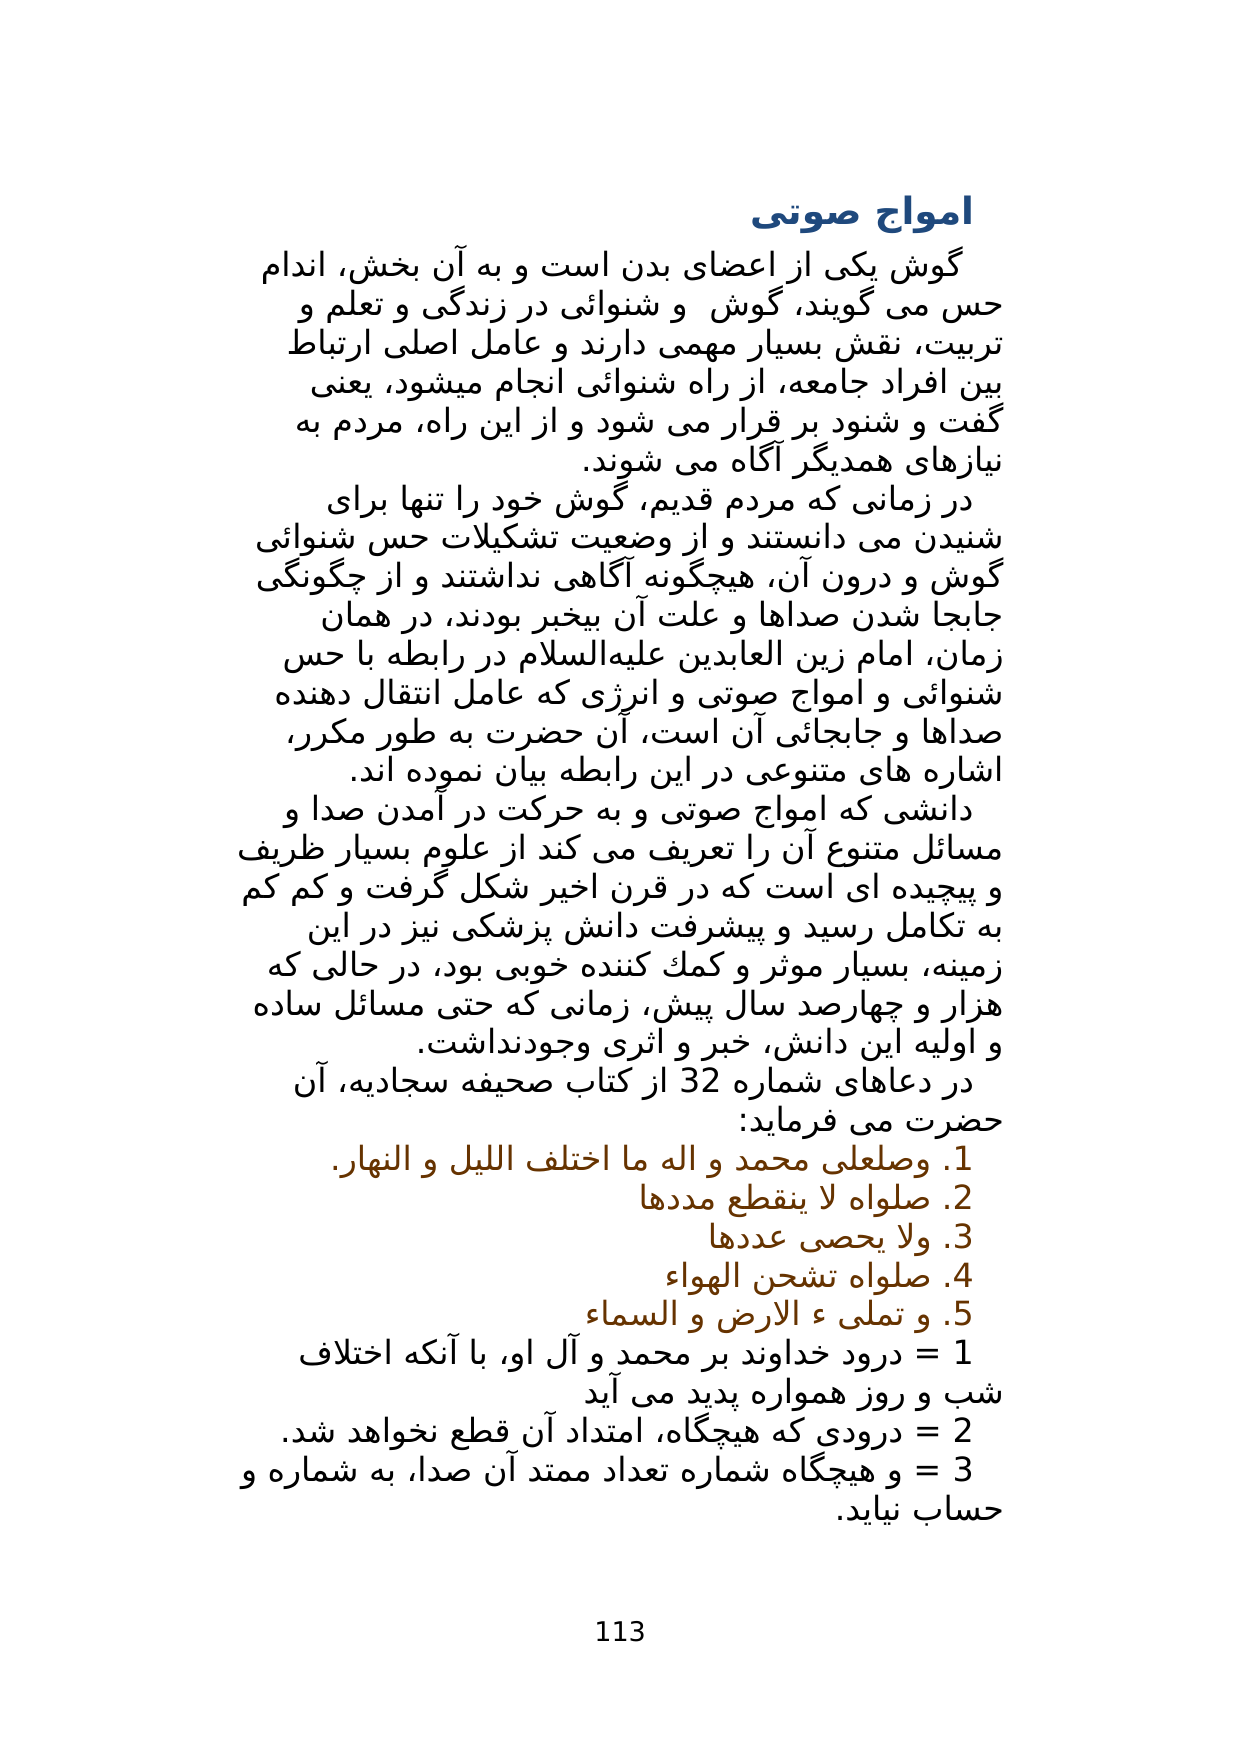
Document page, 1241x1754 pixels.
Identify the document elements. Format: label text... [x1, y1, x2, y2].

text 5. و تملى ء الارض و السماء [236, 1295, 1004, 1334]
text 1. وصلعلى محمد و اله ما اختلف الليل و النهار. [236, 1139, 1004, 1178]
text 4. صلواه تشحن الهواء [236, 1256, 1004, 1295]
text گوش يكى از اعضاى بدن است و به آن بخش، اندام حس مى گويند، گوش ‍ و شنوائى در زندگى و تعلم و تربيت، نقش بسيار مهمى دارند و عامل اصلى ارتباط بين افراد جامعه، از راه شنوائى انجام ميشود، يعنى گفت و شنود بر قرار مى شود و از اين راه، مردم به نيازهاى همديگر آگاه مى شوند. [236, 246, 1004, 479]
text 1 = درود خداوند بر محمد و آل او، با آنكه اختلاف شب و روز همواره پديد مى آيد [236, 1334, 1004, 1411]
text 3 = و هيچگاه شماره تعداد ممتد آن صدا، به شماره و حساب نيايد. [236, 1450, 1004, 1528]
text 2. صلواه لا ينقطع مددها [236, 1178, 1004, 1217]
text 3. ولا يحصى عددها [236, 1217, 1004, 1256]
subtitle امواج صوتى [236, 190, 1004, 233]
text در زمانى كه مردم قديم، گوش خود را تنها براى شنيدن مى دانستند و از وضعيت تشكيلات حس شنوائى گوش و درون آن، هيچگونه آگاهى نداشتند و از چگونگى جابجا شدن صداها و علت آن بيخبر بودند، در همان زمان، امام زين العابدين عليه‌السلام در رابطه با حس شنوائى و امواج صوتى و انرژى كه عامل انتقال دهنده صداها و جابجائى آن است، آن حضرت به طور مكرر، اشاره هاى متنوعى در اين رابطه بيان نموده اند. [236, 479, 1004, 790]
text 2 = درودى كه هيچگاه، امتداد آن قطع نخواهد شد. [236, 1411, 1004, 1450]
text دانشى كه امواج صوتى و به حركت در آمدن صدا و مسائل متنوع آن را تعريف مى كند از علوم بسيار ظريف و پيچيده اى است كه در قرن اخير شكل گرفت و كم كم به تكامل رسيد و پيشرفت دانش پزشكى نيز در اين زمينه، بسيار موثر و كمك كننده خوبى بود، در حالى كه هزار و چهارصد سال پيش، زمانى كه حتى مسائل ساده و اوليه اين دانش، خبر و اثرى وجودنداشت. [236, 790, 1004, 1062]
text در دعاهاى شماره 32 از كتاب صحيفه سجاديه، آن حضرت مى فرمايد: [236, 1062, 1004, 1139]
